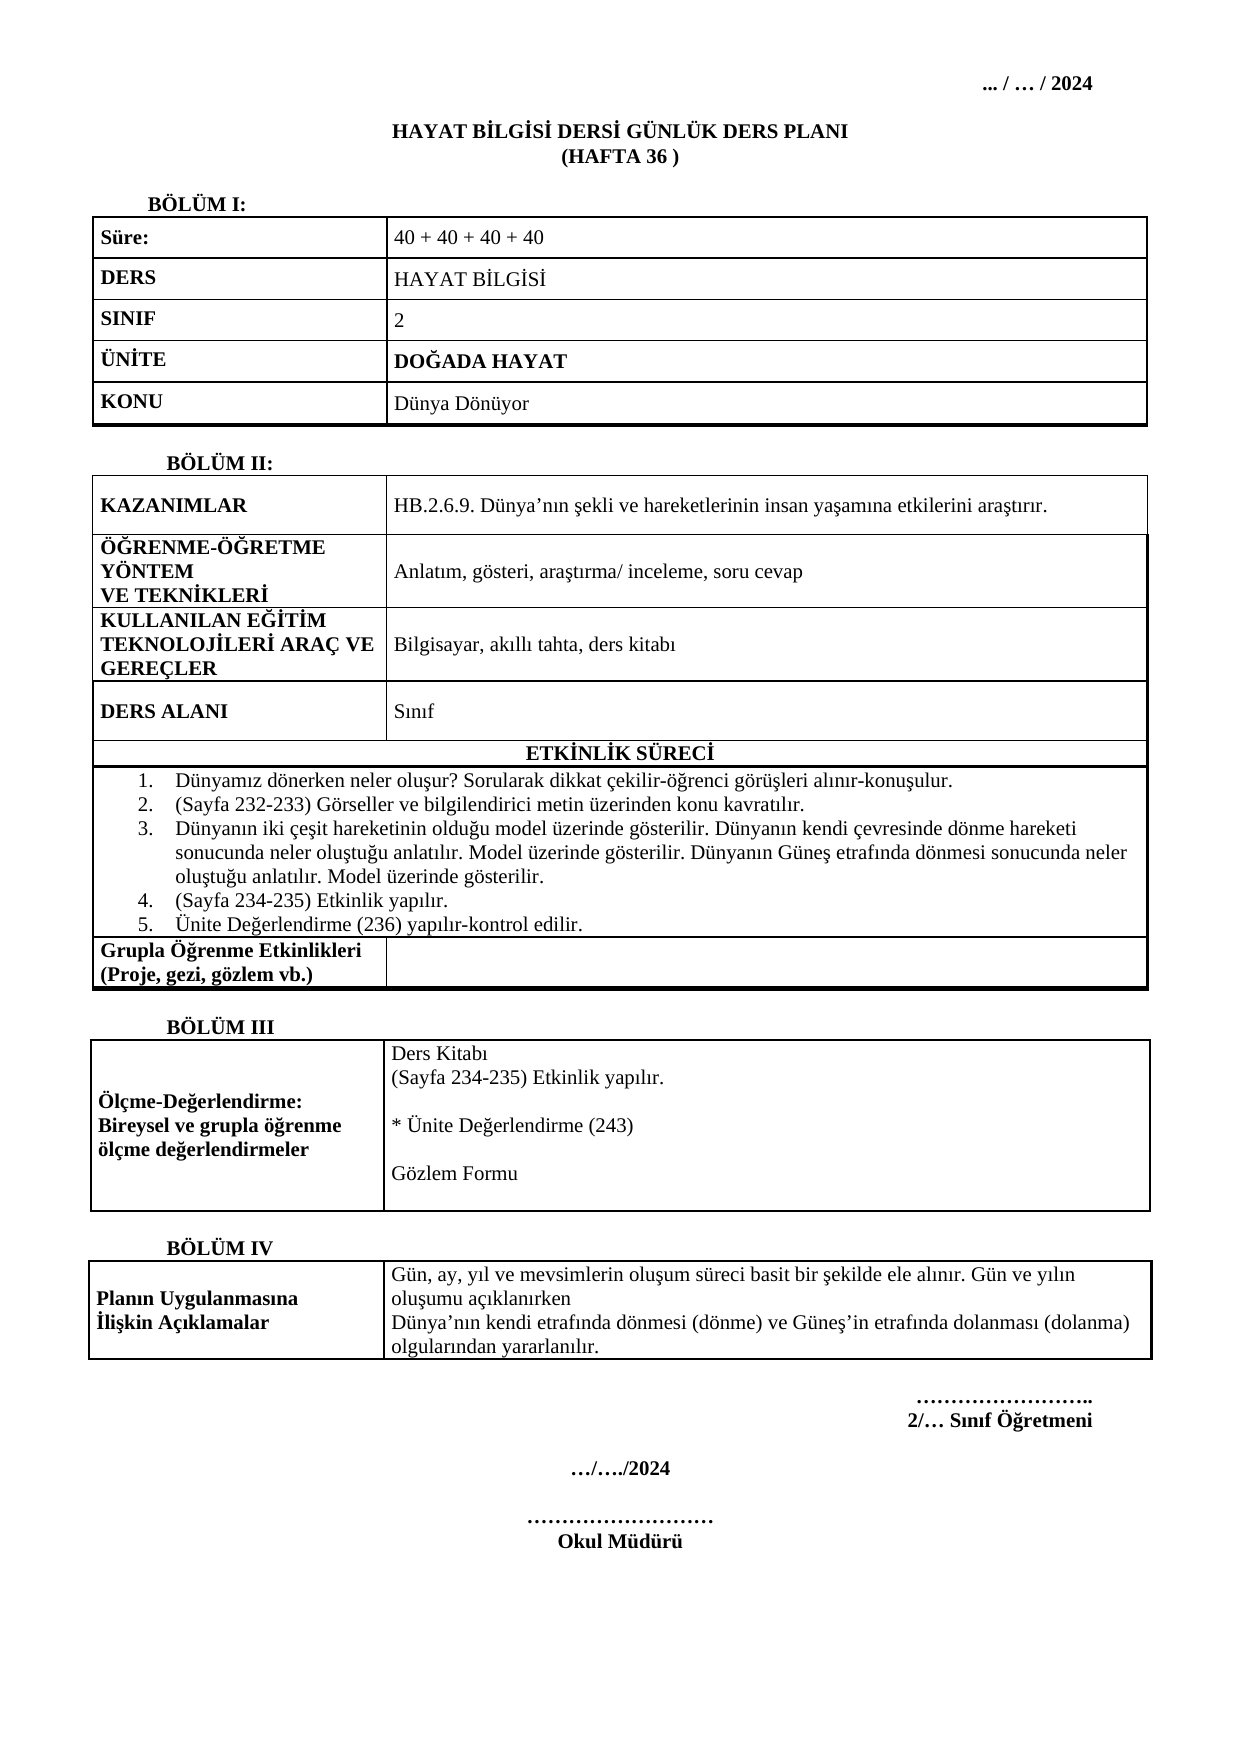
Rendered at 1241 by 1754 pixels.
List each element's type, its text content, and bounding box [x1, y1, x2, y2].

table_header Planın Uygulanmasına İlişkin Açıklamalar [90, 1262, 383, 1358]
table_cell HAYAT BİLGİSİ [388, 259, 1146, 298]
table_cell ÖĞRENME-ÖĞRETME YÖNTEM VE TEKNİKLERİ [93, 535, 386, 607]
table_cell DERS ALANI [94, 682, 386, 740]
table_cell Sınıf [387, 682, 1146, 740]
text ……………………… [148, 1504, 1092, 1528]
table_cell Dünyamız dönerken neler oluşur? Sorularak dikkat çekilir-öğrenci görüşleri alınır-konuşulur. (Sayfa 232-233) Görseller ve bilgilendirici metin üzerinden konu kavratılır. Dünyanın iki çeşit hareketinin olduğu model üzerinde gösterilir. Dünyanın kendi çevresinde dönme hareketi sonucunda neler oluştuğu anlatılır. Model üzerinde gösterilir. Dünyanın Güneş etrafında dönmesi sonucunda neler oluştuğu anlatılır. Model üzerinde gösterilir. (Sayfa 234-235) Etkinlik yapılır. Ünite Değerlendirme (236) yapılır-kontrol edilir. [94, 768, 1146, 936]
text 2/… Sınıf Öğretmeni [148, 1408, 1092, 1432]
table_header HB.2.6.9. Dünya’nın şekli ve hareketlerinin insan yaşamına etkilerini araştırır. [387, 476, 1147, 534]
table_header Ders Kitabı (Sayfa 234-235) Etkinlik yapılır. * Ünite Değerlendirme (243) Gözlem Formu [385, 1041, 1149, 1209]
table_cell SINIF [94, 300, 386, 340]
table_header Ölçme-Değerlendirme: Bireysel ve grupla öğrenme ölçme değerlendirmeler [92, 1041, 383, 1209]
table_header KAZANIMLAR [93, 476, 386, 534]
text …/…./2024 [148, 1456, 1092, 1480]
table_cell DERS [94, 259, 386, 298]
subtitle BÖLÜM III [148, 1015, 1092, 1039]
table_header Süre: [94, 218, 386, 257]
table_cell KONU [94, 383, 386, 422]
text HAYAT BİLGİSİ DERSİ GÜNLÜK DERS PLANI [148, 119, 1092, 143]
text Okul Müdürü [148, 1528, 1092, 1553]
table_cell [387, 938, 1146, 986]
text …………………….. [148, 1384, 1092, 1408]
table_cell DOĞADA HAYAT [388, 341, 1146, 381]
table_header 40 + 40 + 40 + 40 [388, 218, 1146, 257]
text BÖLÜM I: [148, 192, 1092, 216]
text BÖLÜM II: [148, 451, 1092, 475]
subtitle BÖLÜM IV [148, 1236, 1092, 1260]
text (HAFTA 36 ) [148, 143, 1092, 168]
table_cell Anlatım, gösteri, araştırma/ inceleme, soru cevap [387, 535, 1146, 607]
table_cell Bilgisayar, akıllı tahta, ders kitabı [387, 608, 1146, 680]
table_cell Grupla Öğrenme Etkinlikleri (Proje, gezi, gözlem vb.) [94, 938, 386, 986]
table_cell 2 [388, 300, 1146, 340]
table_cell ETKİNLİK SÜRECİ [94, 741, 1146, 765]
table_cell ÜNİTE [94, 341, 386, 381]
table_header Gün, ay, yıl ve mevsimlerin oluşum süreci basit bir şekilde ele alınır. Gün ve yılın oluşumu açıklanırken Dünya’nın kendi etrafında dönmesi (dönme) ve Güneş’in etrafında dolanması (dolanma) olgularından yararlanılır. [385, 1262, 1150, 1358]
table_cell KULLANILAN EĞİTİM TEKNOLOJİLERİ ARAÇ VE GEREÇLER [93, 608, 386, 680]
table_cell Dünya Dönüyor [388, 383, 1146, 422]
text ... / … / 2024 [148, 71, 1092, 95]
